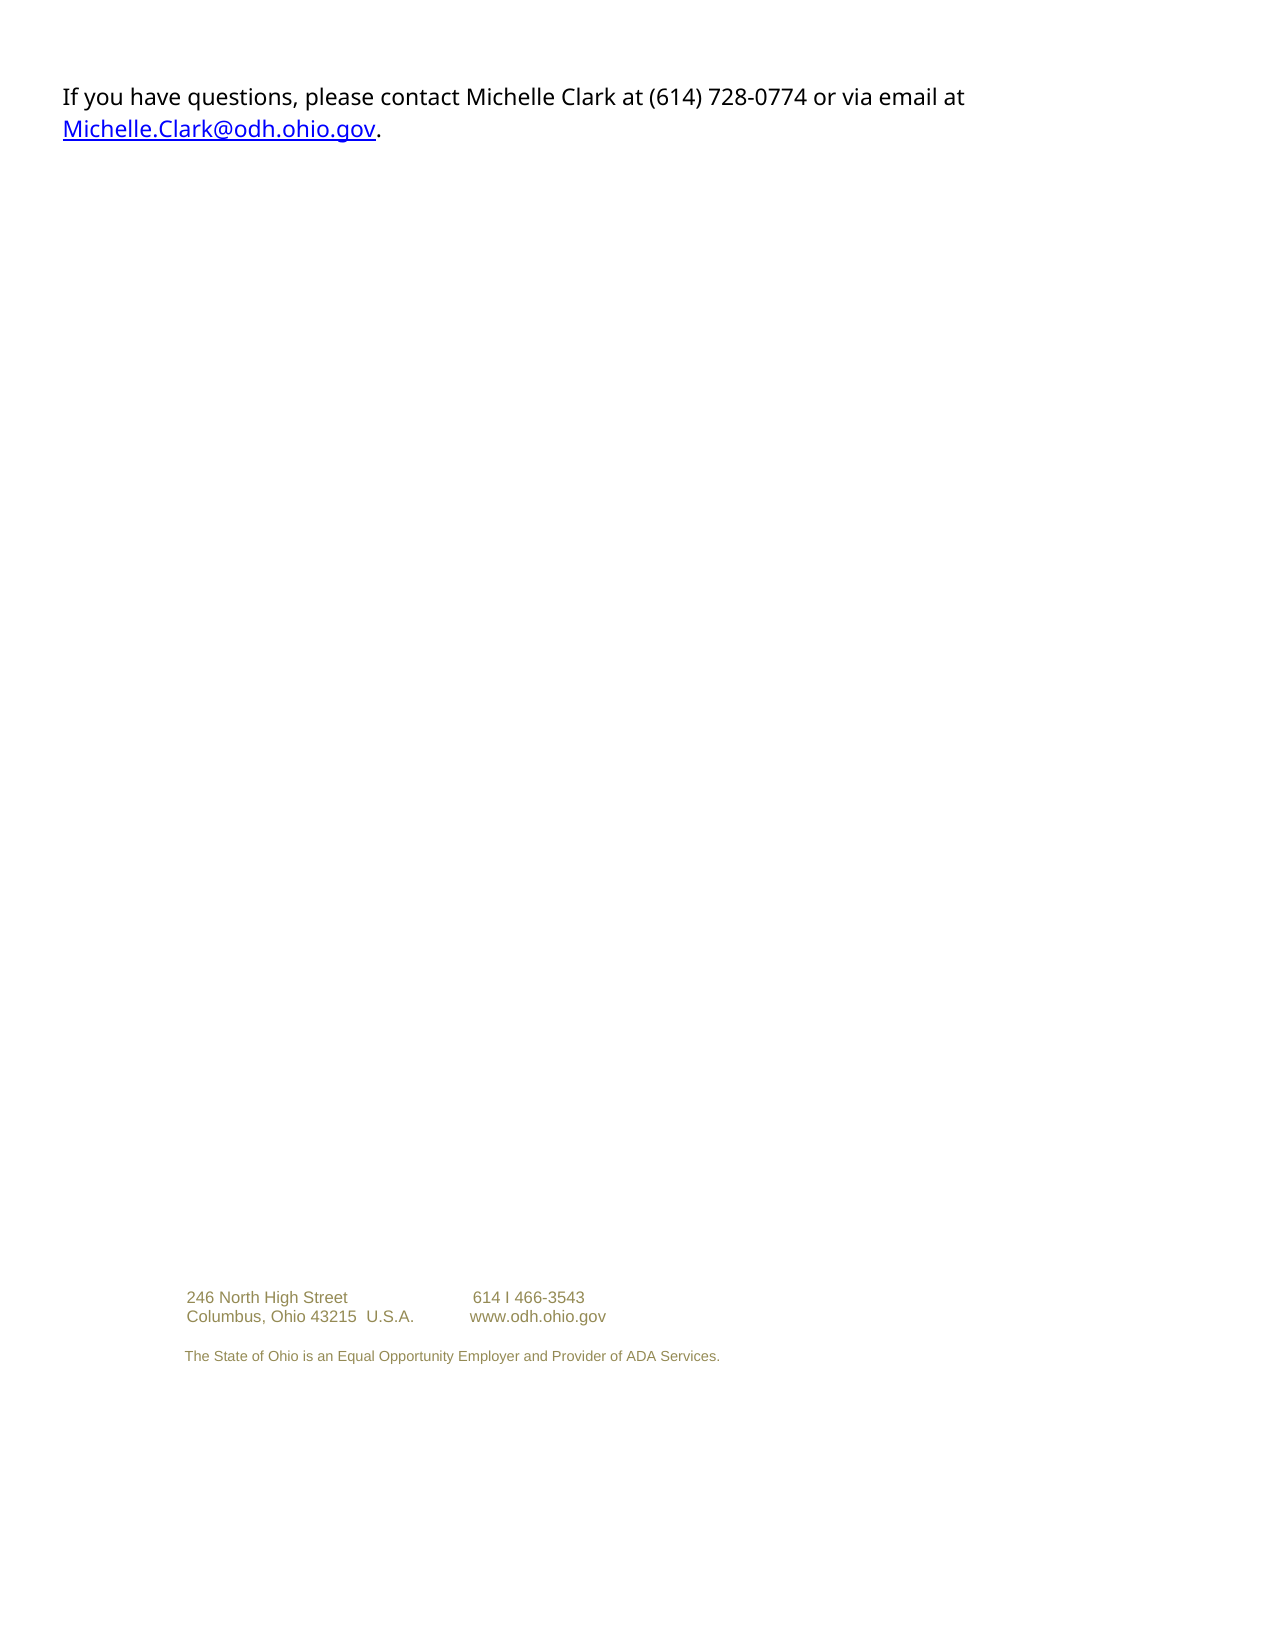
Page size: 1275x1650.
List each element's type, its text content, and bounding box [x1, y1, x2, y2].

text If you have questions, please contact Michelle Clark at (614) 728-0774 or via email at Michelle.Clark@odh.ohio.gov. [62, 50, 1212, 144]
